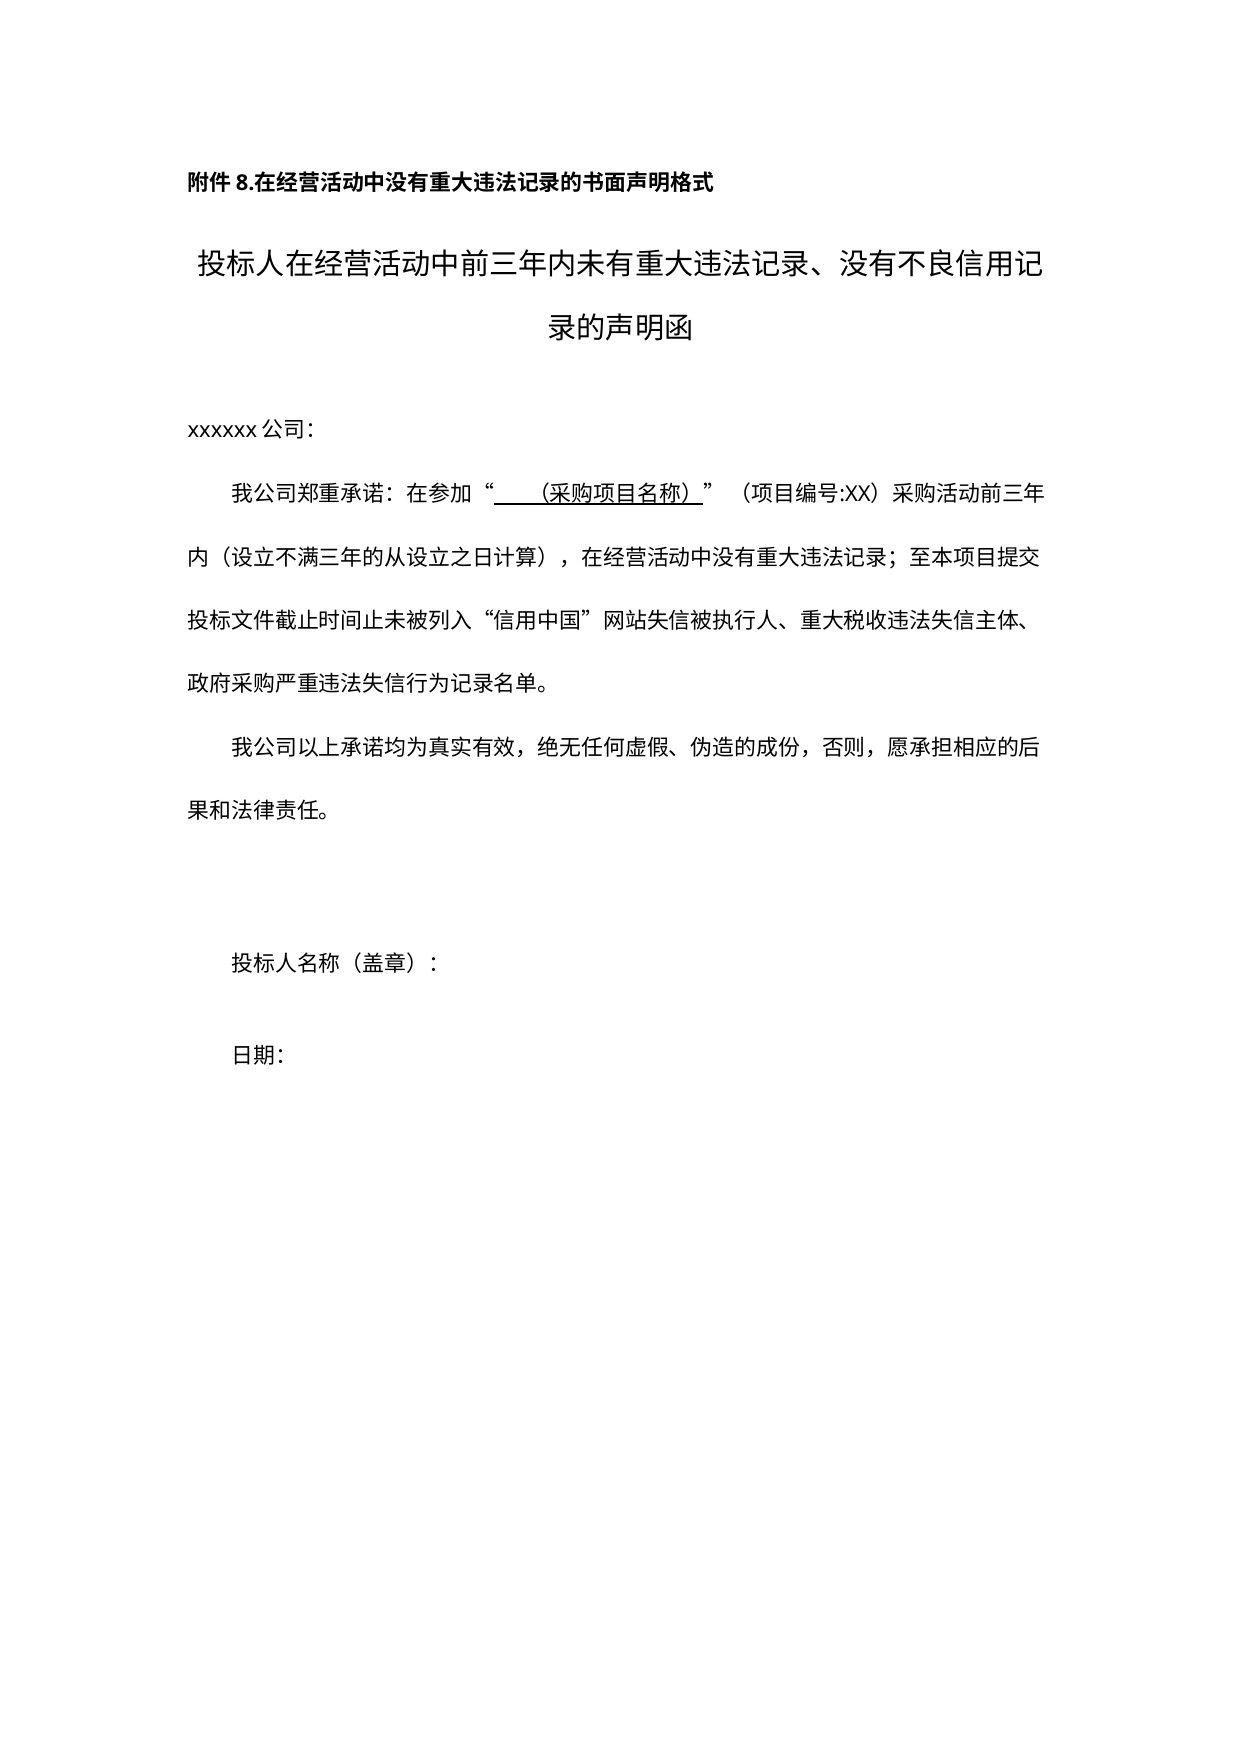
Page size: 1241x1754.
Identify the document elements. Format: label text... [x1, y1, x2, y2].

subtitle 附件8.在经营活动中没有重大违法记录的书面声明格式 [187, 164, 1053, 196]
text xxxxxx公司： [187, 412, 1053, 444]
text 投标人在经营活动中前三年内未有重大违法记录、没有不良信用记录的声明函 [187, 241, 1053, 347]
text 我公司以上承诺均为真实有效，绝无任何虚假、伪造的成份，否则，愿承担相应的后果和法律责任。 [187, 729, 1053, 824]
text 我公司郑重承诺：在参加“ （采购项目名称）” （项目编号:XX）采购活动前三年内（设立不满三年的从设立之日计算），在经营活动中没有重大违法记录；至本项目提交投标文件截止时间止未被列入“信用中国”网站失信被执行人、重大税收违法失信主体、政府采购严重违法失信行为记录名单。 [187, 476, 1053, 698]
text 投标人名称（盖章）： [187, 946, 1053, 977]
text 日期： [187, 1038, 1053, 1069]
